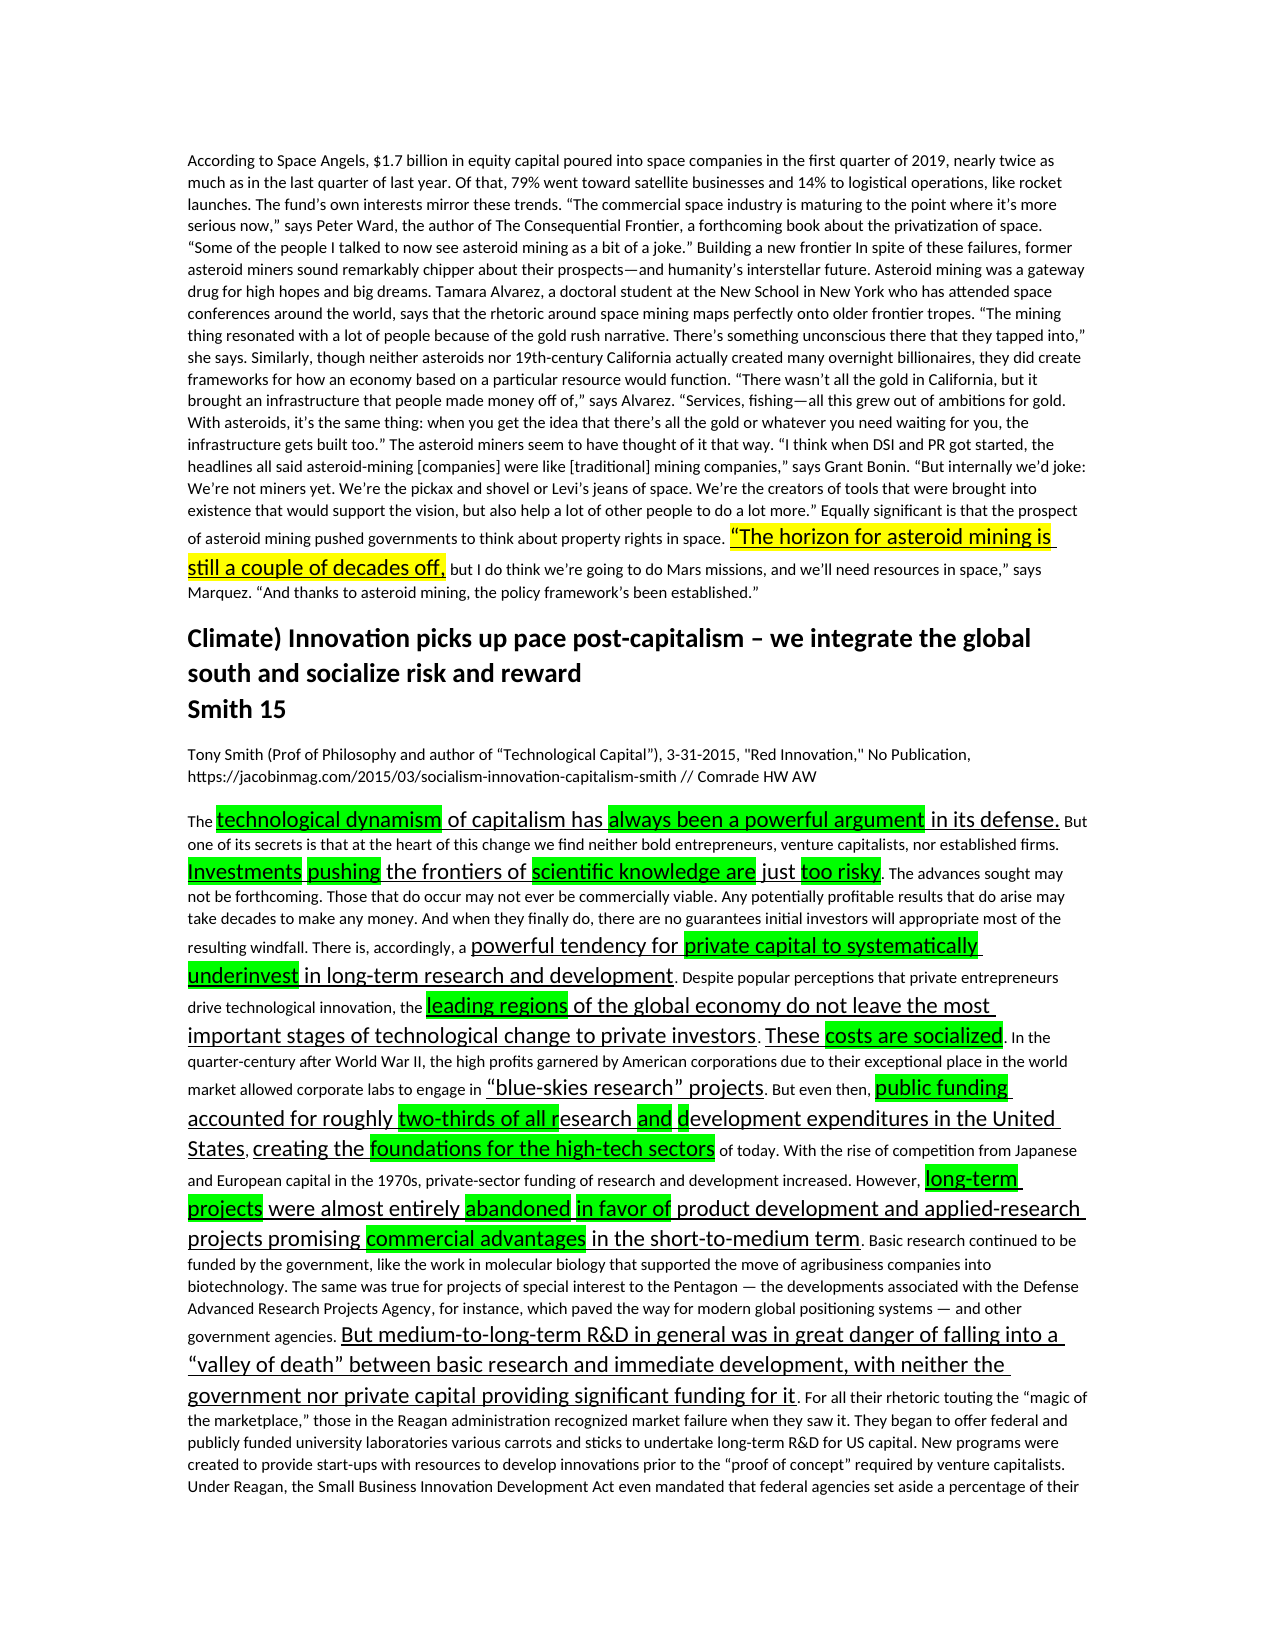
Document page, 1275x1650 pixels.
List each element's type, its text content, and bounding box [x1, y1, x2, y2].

text Smith 15 [187, 692, 1087, 725]
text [187, 150, 1087, 603]
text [187, 805, 1087, 1496]
text Tony Smith (Prof of Philosophy and author of “Technological Capital”), 3-31-2015, "Red Innovation," No Publication, https://jacobinmag.com/2015/03/socialism-innovation-capitalism-smith // Comrade HW AW [187, 744, 1087, 787]
subtitle Climate) Innovation picks up pace post-capitalism – we integrate the global south and socialize risk and reward [187, 621, 1087, 689]
